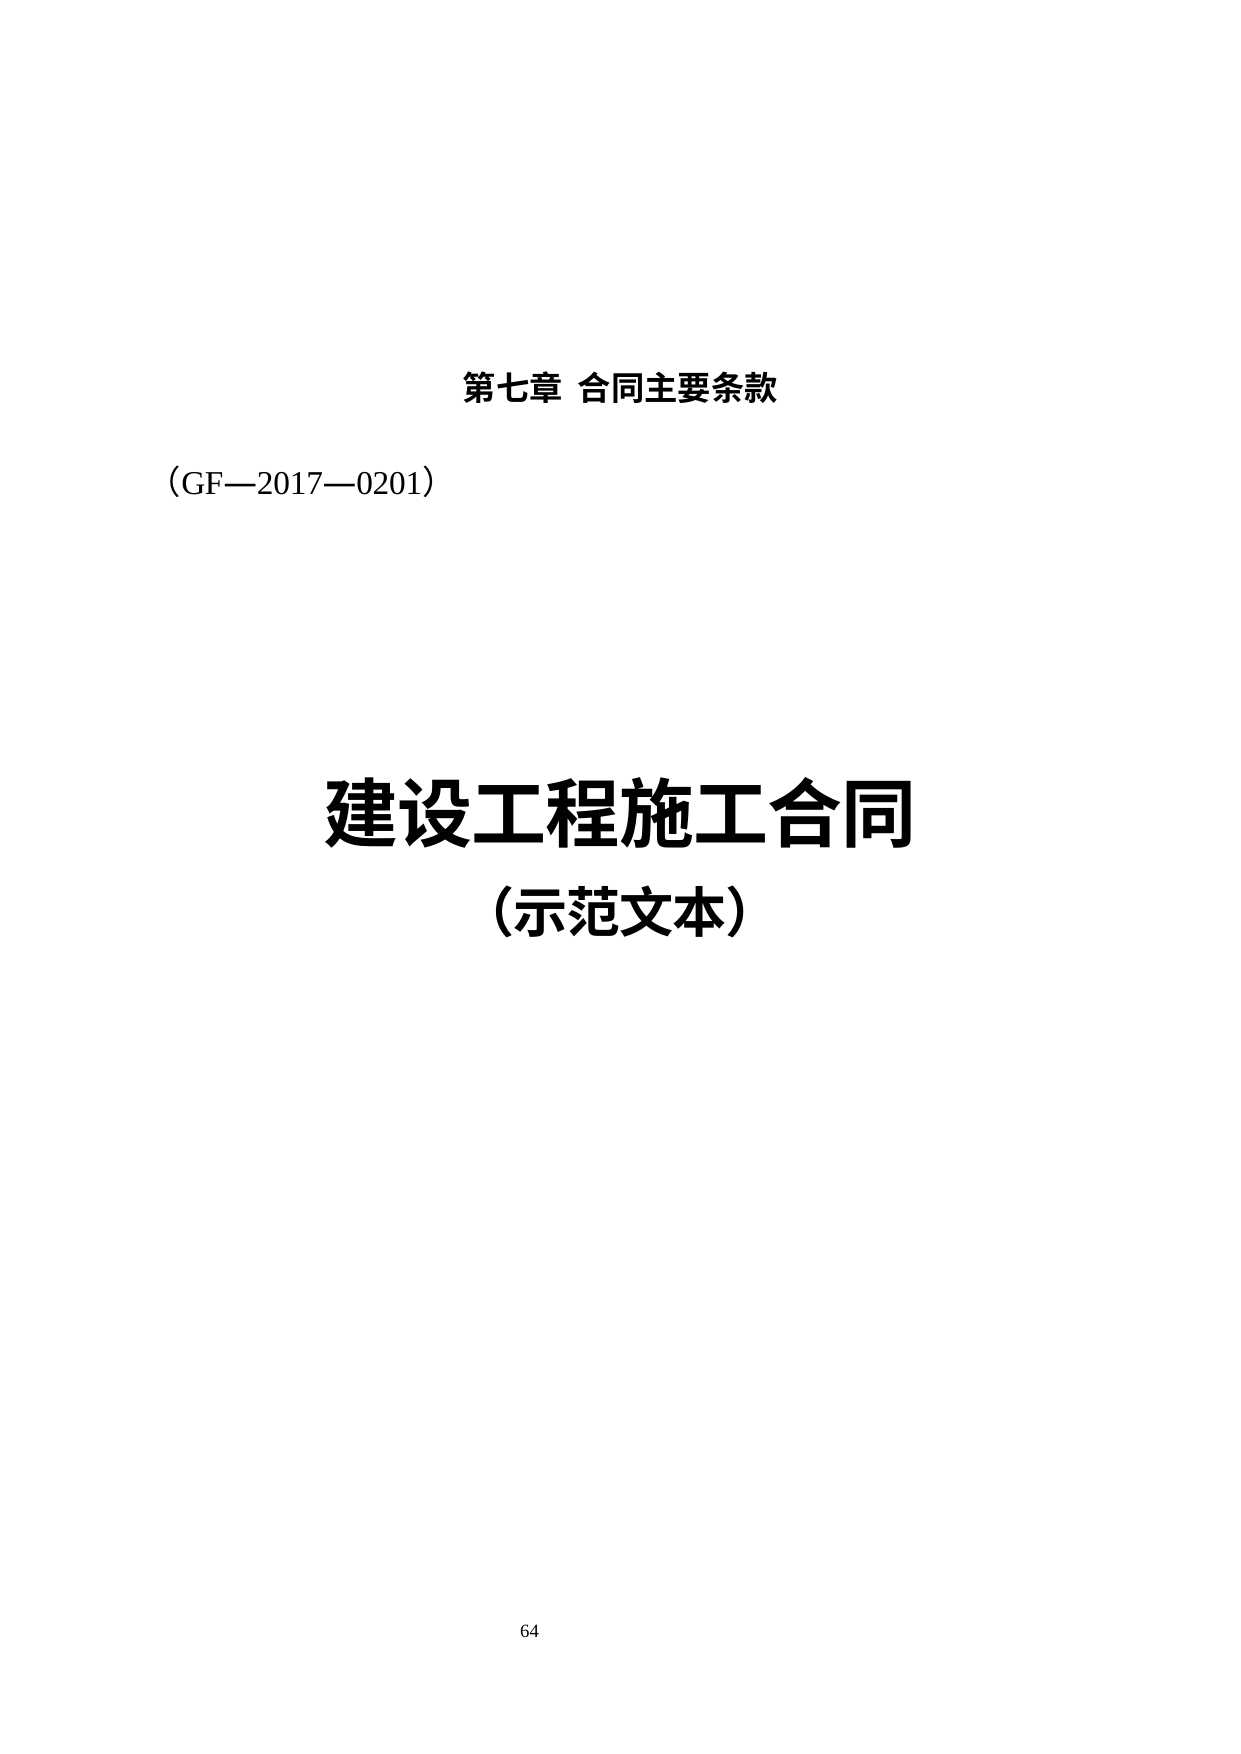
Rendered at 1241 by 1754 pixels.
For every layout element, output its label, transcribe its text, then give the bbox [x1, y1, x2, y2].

text （GF—2017—0201） [148, 459, 1093, 504]
text 建设工程施工合同 [148, 768, 1093, 861]
text （示范文本） [148, 879, 1093, 946]
subtitle 第七章 合同主要条款 [148, 365, 1093, 410]
